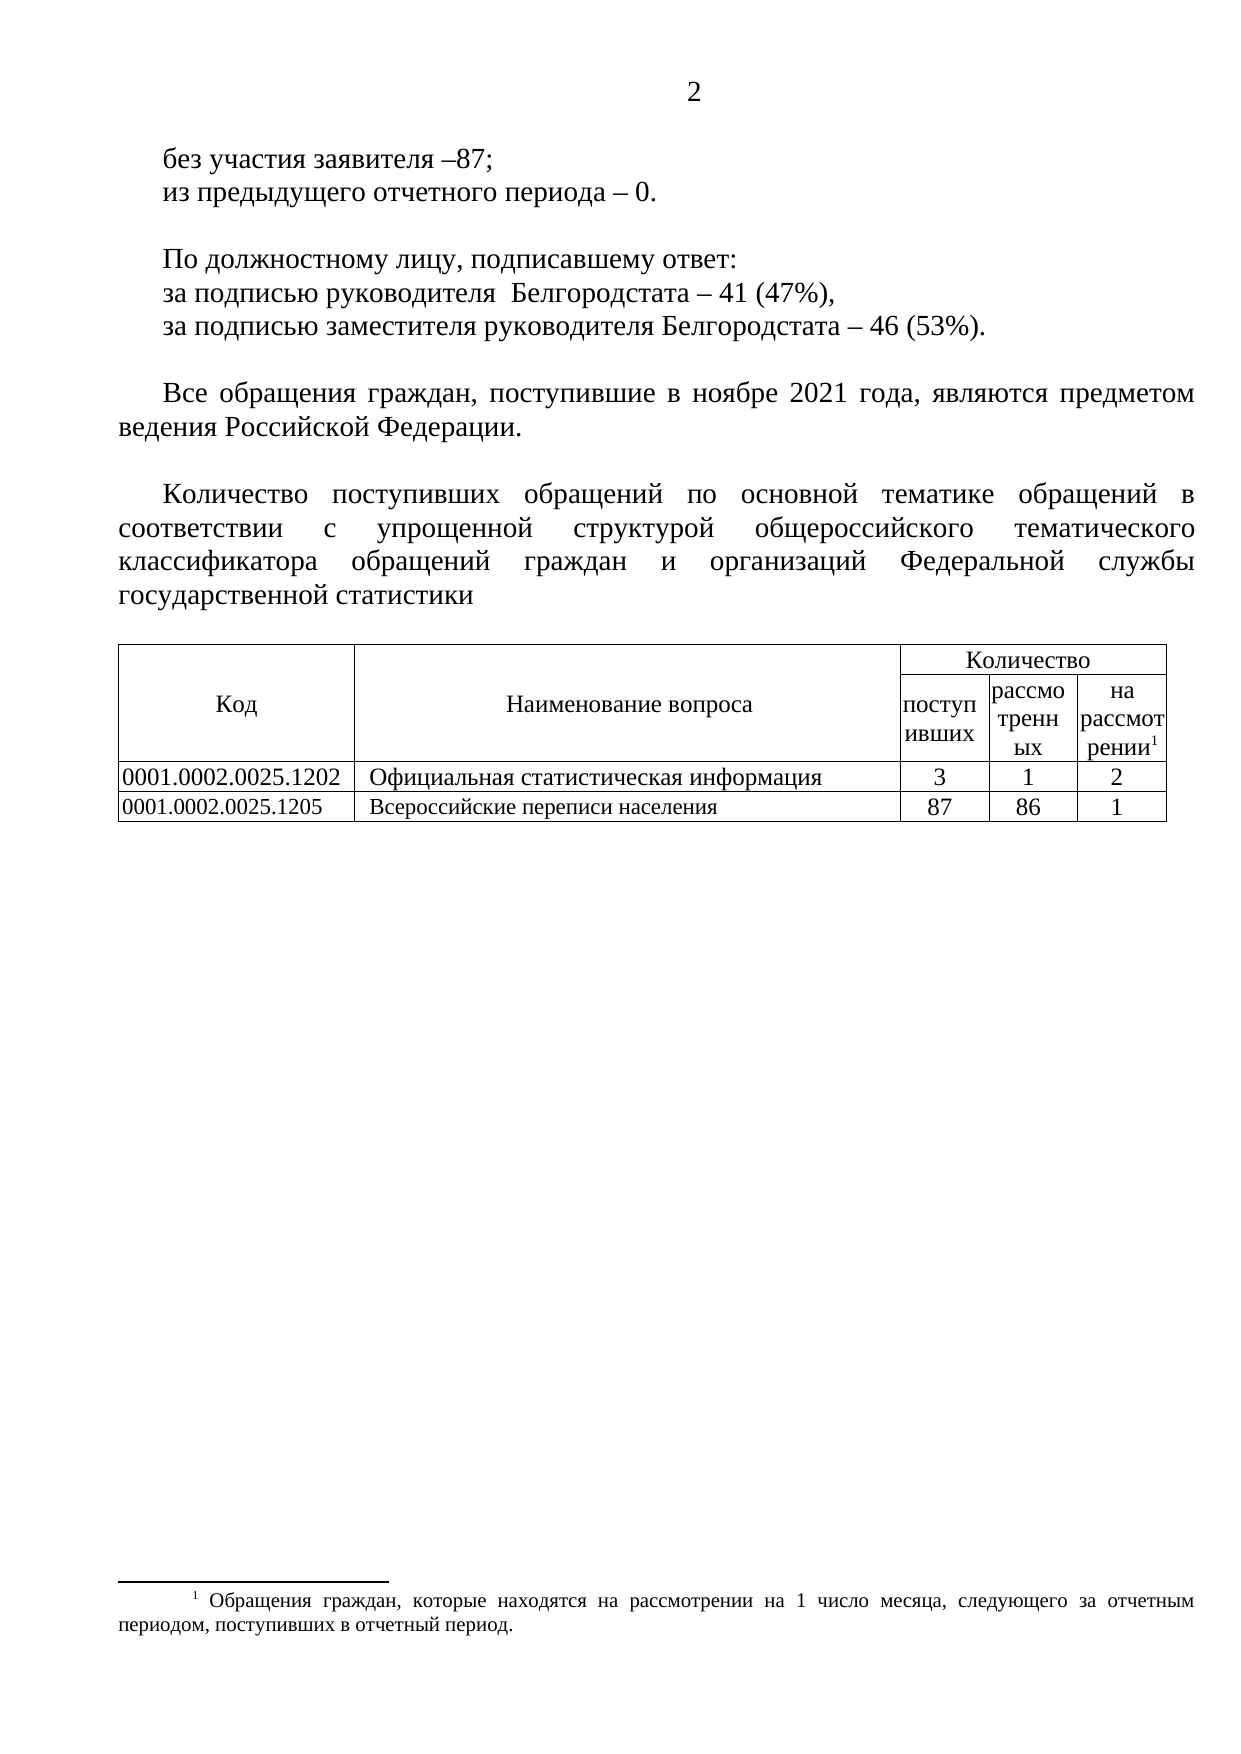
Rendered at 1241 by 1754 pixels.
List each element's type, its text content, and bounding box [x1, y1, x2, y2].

table_cell 86 [990, 792, 1077, 821]
table_cell 0001.0002.0025.1202 [119, 762, 354, 791]
text Все обращения граждан, поступившие в ноябре 2021 года, являются предметом ведения Российской Федерации. [118, 376, 1196, 443]
text за подписью руководителя Белгородстата – 41 (47%), [118, 275, 1196, 308]
table_cell Всероссийские переписи населения [355, 792, 900, 821]
text из предыдущего отчетного периода – 0. [118, 174, 1196, 208]
text По должностному лицу, подписавшему ответ: [118, 241, 1196, 275]
table_header Код [119, 645, 354, 761]
table_cell 0001.0002.0025.1205 [119, 792, 354, 821]
table_cell 2 [1078, 762, 1166, 791]
table_cell 3 [901, 762, 989, 791]
table_cell поступивших [901, 675, 989, 761]
table_cell 1 [1078, 792, 1166, 821]
table_cell 87 [901, 792, 989, 821]
table_cell рассмотренных [990, 675, 1077, 761]
text Количество поступивших обращений по основной тематике обращений в соответствии с упрощенной структурой общероссийского тематического классификатора обращений граждан и организаций Федеральной службы государственной статистики [118, 476, 1196, 610]
table_cell на рассмотрении [1078, 675, 1166, 761]
table_cell Официальная статистическая информация [355, 762, 900, 791]
table_cell 1 [990, 762, 1077, 791]
text без участия заявителя –87; [118, 141, 1196, 174]
table_header Количество [901, 645, 1166, 674]
text за подписью заместителя руководителя Белгородстата – 46 (53%). [118, 308, 1196, 342]
table_header Наименование вопроса [355, 645, 900, 761]
